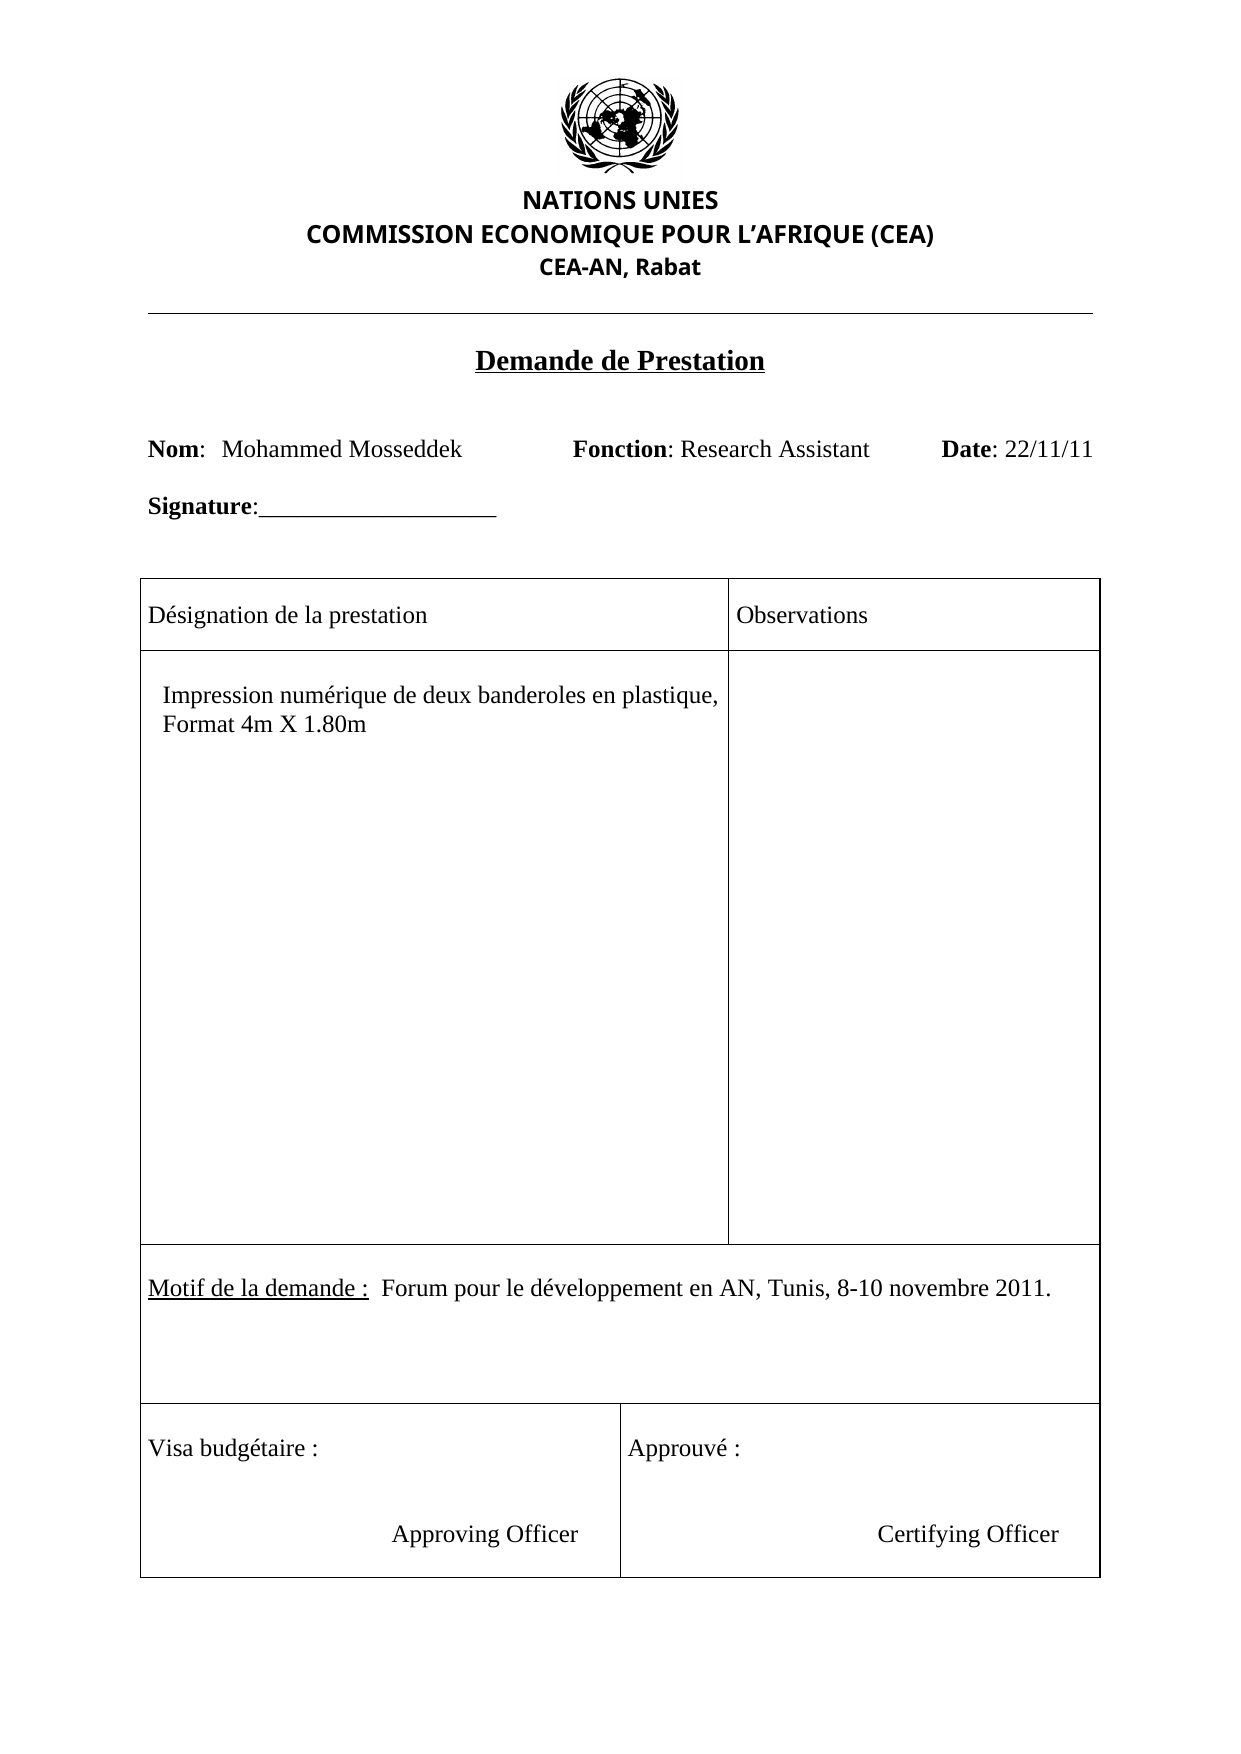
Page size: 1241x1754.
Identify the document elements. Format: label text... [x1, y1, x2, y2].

subtitle NATIONS UNIES [148, 183, 1093, 217]
picture [556, 75, 685, 183]
subtitle CEA-AN, Rabat [148, 251, 1093, 282]
table_cell Approuvé : Certifying Officer [621, 1404, 1099, 1577]
text COMMISSION ECONOMIQUE POUR L’AFRIQUE (CEA) [148, 217, 1093, 251]
table_cell [729, 651, 1099, 1243]
subtitle Demande de Prestation [148, 343, 1093, 376]
table_header Observations [729, 579, 1099, 650]
table_header Désignation de la prestation [141, 579, 728, 650]
table_cell Visa budgétaire : Approving Officer [141, 1404, 620, 1577]
table_cell Motif de la demande : Forum pour le développement en AN, Tunis, 8-10 novembre 2011. [141, 1245, 1099, 1403]
table_cell Impression numérique de deux banderoles en plastique, Format 4m X 1.80m [141, 651, 728, 1243]
text Nom: Mohammed Mosseddek Fonction: Research Assistant Date: 22/11/11 [148, 434, 1104, 462]
text Signature:___________________ [148, 491, 1093, 520]
